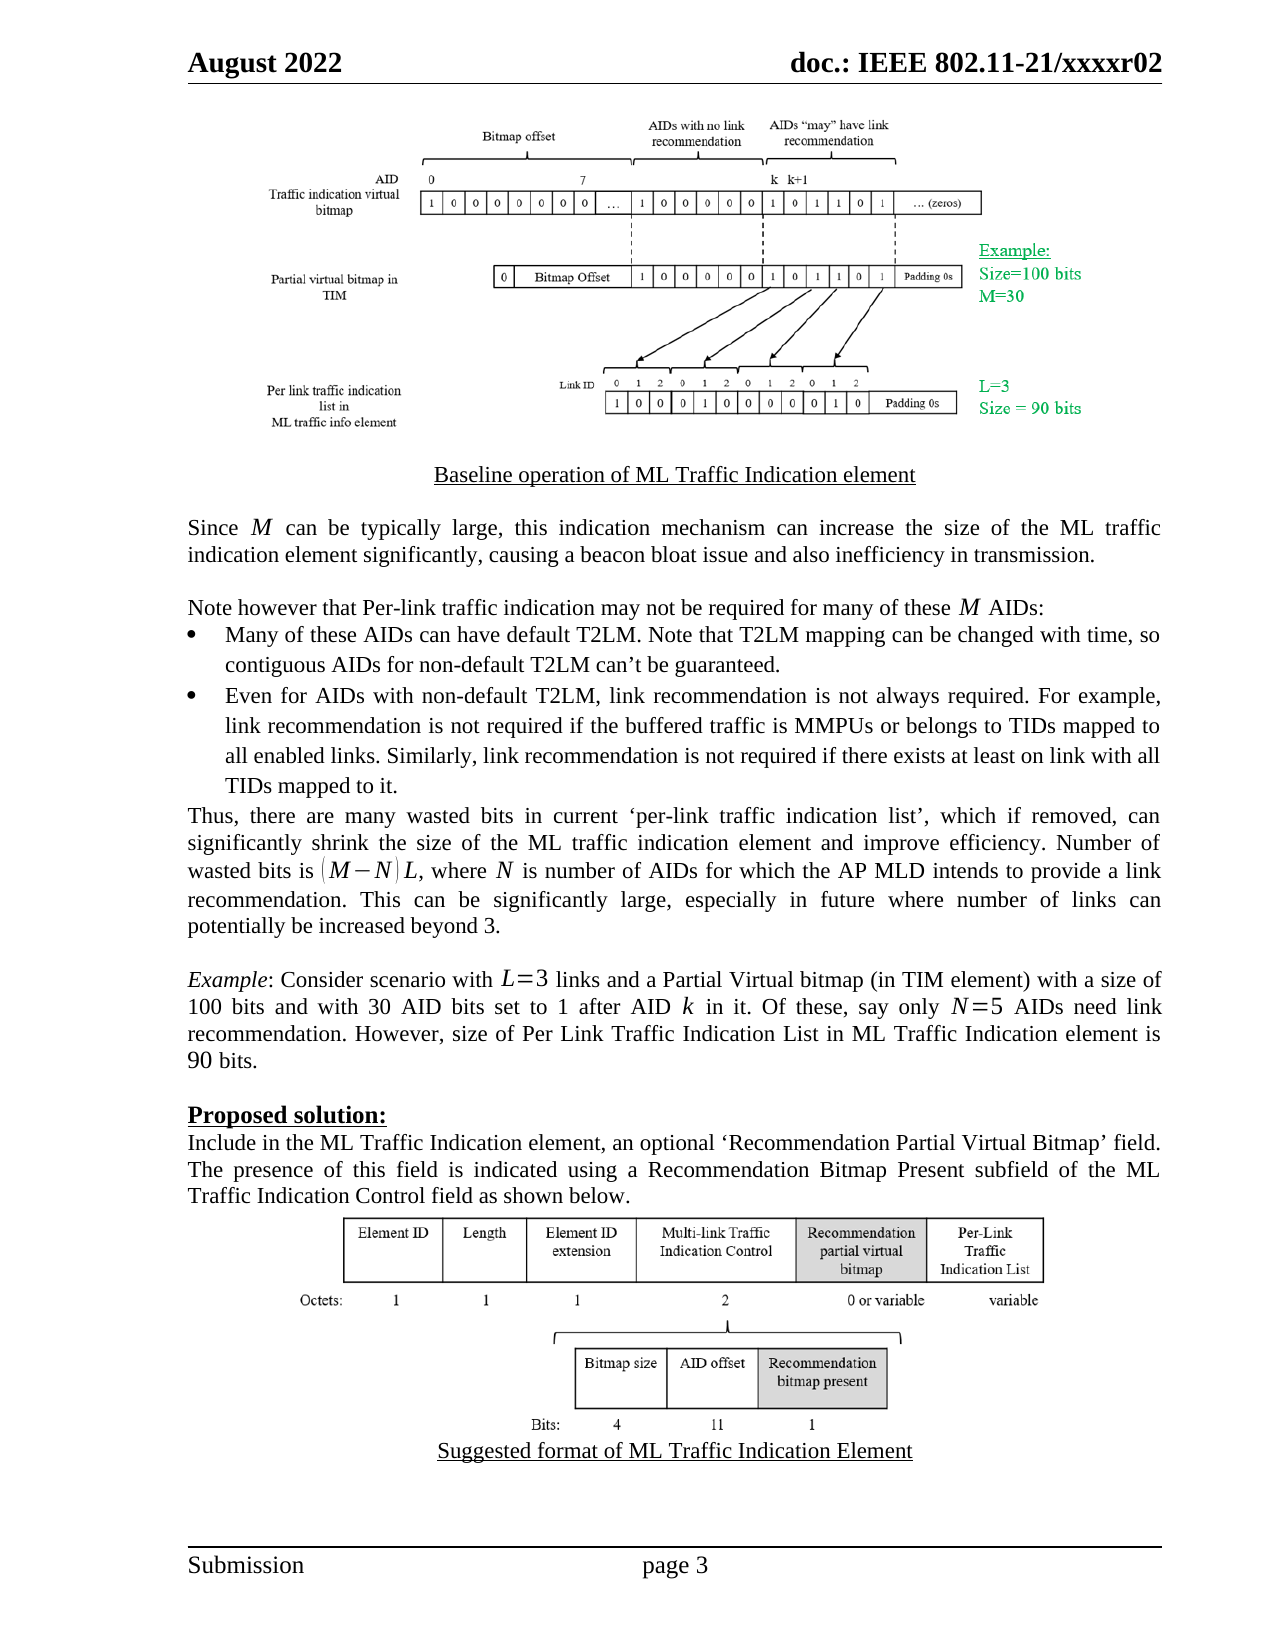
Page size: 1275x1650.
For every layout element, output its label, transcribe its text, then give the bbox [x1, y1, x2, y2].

text Suggested format of ML Traffic Indication Element [187, 1437, 1162, 1463]
text Thus, there are many wasted bits in current ‘per-link traffic indication list’, which if removed, can significantly shrink the size of the ML traffic indication element and improve efficiency. Number of wasted bits is , where is number of AIDs for which the AP MLD intends to provide a link recommendation. This can be significantly large, especially in future where number of links can potentially be increased beyond 3. [187, 803, 1162, 939]
text Proposed solution: [187, 1101, 1162, 1129]
list Many of these AIDs can have default T2LM. Note that T2LM mapping can be changed with time, so contiguous AIDs for non-default T2LM can’t be guaranteed. [187, 621, 1162, 678]
picture [254, 112, 1096, 435]
text Note however that Per-link traffic indication may not be required for many of these AIDs: [187, 594, 1162, 621]
text Include in the ML Traffic Indication element, an optional ‘Recommendation Partial Virtual Bitmap’ field. The presence of this field is indicated using a Recommendation Bitmap Present subfield of the ML Traffic Indication Control field as shown below. [187, 1129, 1162, 1208]
text Example: Consider scenario with links and a Partial Virtual bitmap (in TIM element) with a size of 100 bits and with 30 AID bits set to 1 after AID in it. Of these, say only AIDs need link recommendation. However, size of Per Link Traffic Indication List in ML Traffic Indication element is bits. [187, 965, 1162, 1074]
text Since can be typically large, this indication mechanism can increase the size of the ML traffic indication element significantly, causing a beacon bloat issue and also inefficiency in transmission. [187, 513, 1162, 567]
text Baseline operation of ML Traffic Indication element [187, 461, 1162, 487]
picture [290, 1208, 1060, 1438]
list Even for AIDs with non-default T2LM, link recommendation is not always required. For example, link recommendation is not required if the buffered traffic is MMPUs or belongs to TIDs mapped to all enabled links. Similarly, link recommendation is not required if there exists at least on link with all TIDs mapped to it. [187, 682, 1162, 799]
